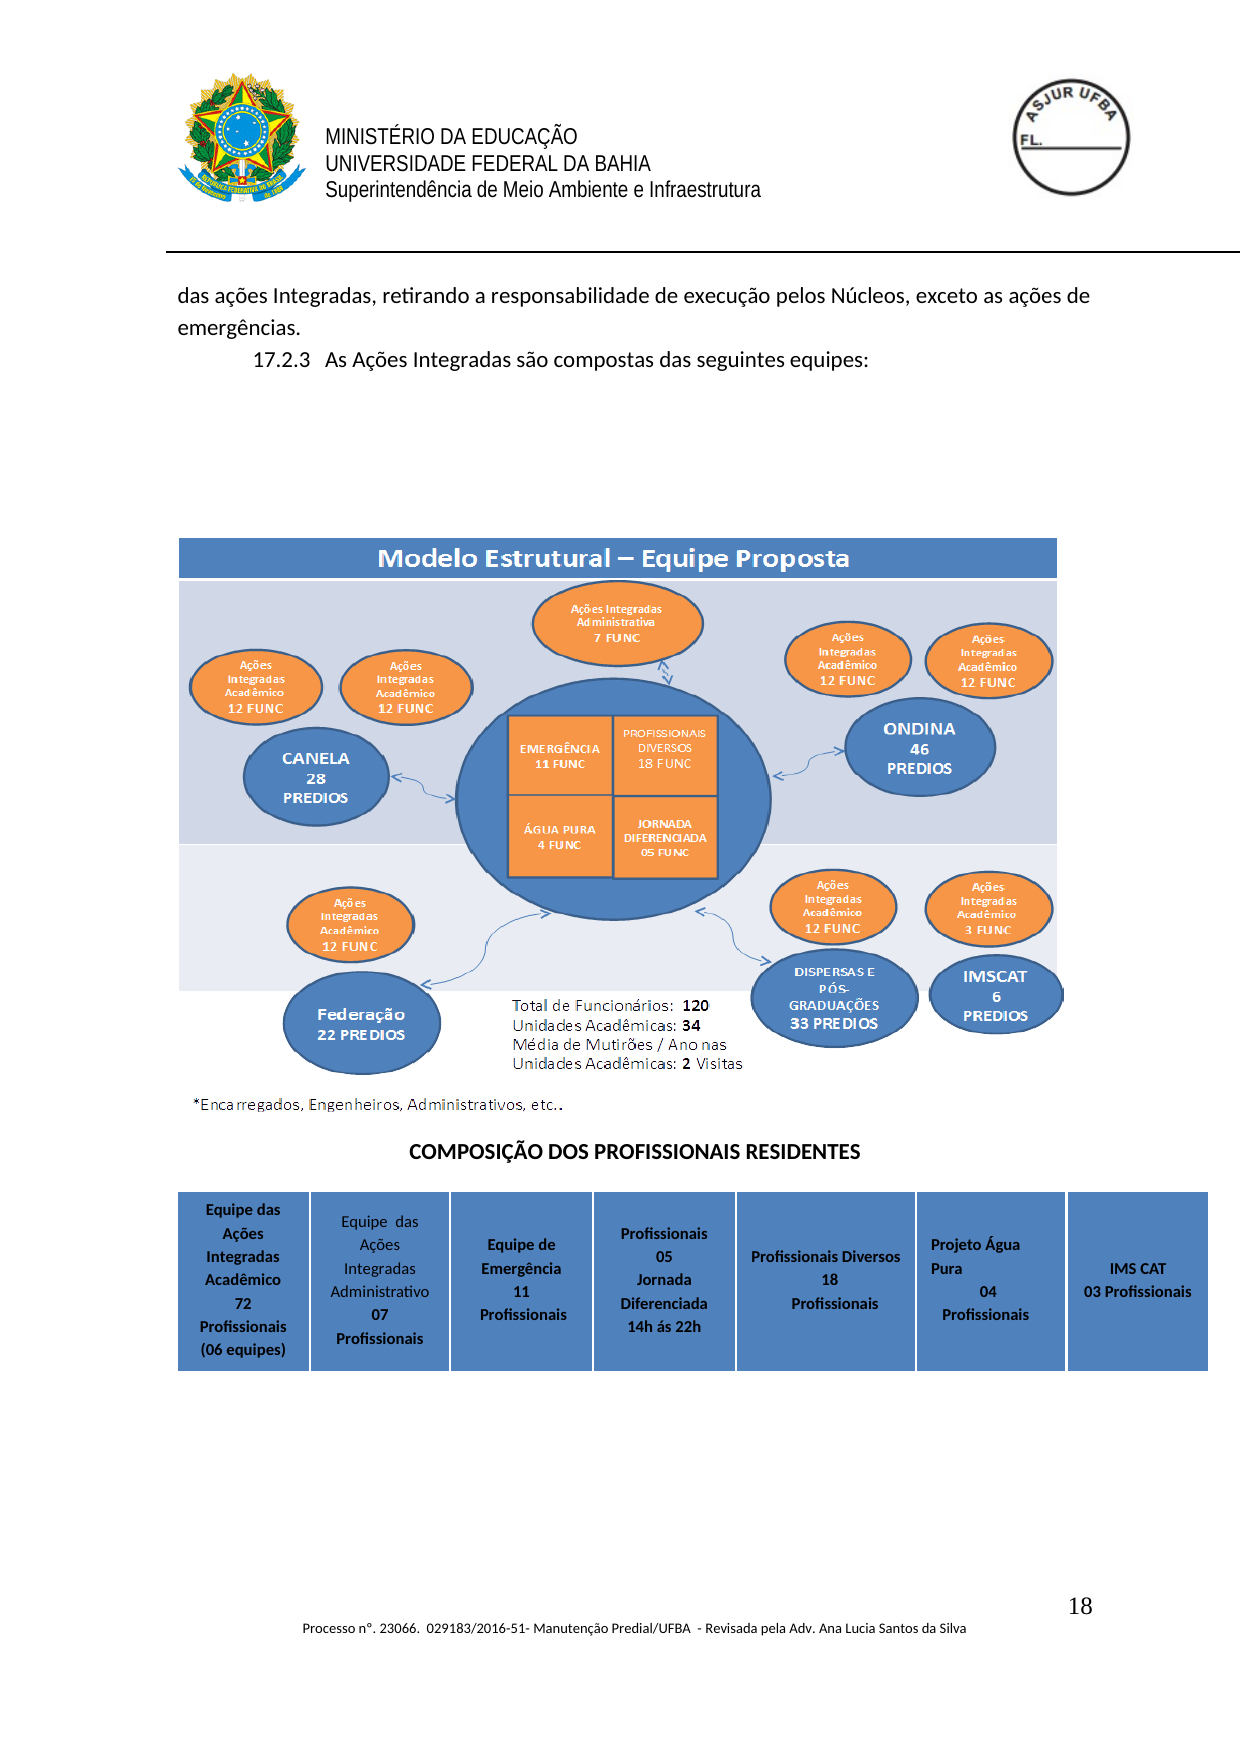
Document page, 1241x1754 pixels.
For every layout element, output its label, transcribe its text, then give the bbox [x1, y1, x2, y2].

table_header Equipe das Ações Integradas Administrativo 07 Profissionais [311, 1192, 449, 1371]
picture [177, 536, 1064, 1112]
table_header Profissionais Diversos 18 Profissionais [737, 1192, 915, 1371]
picture [1007, 73, 1135, 199]
text COMPOSIÇÃO DOS PROFISSIONAIS RESIDENTES [177, 1137, 1092, 1165]
picture [177, 73, 306, 202]
table_header Equipe de Emergência 11 Profissionais [451, 1192, 592, 1371]
table_header Projeto Água Pura 04 Profissionais [917, 1192, 1065, 1371]
list As Ações Integradas são compostas das seguintes equipes: [177, 346, 1092, 374]
table_header Profissionais 05 Jornada Diferenciada 14h ás 22h [594, 1192, 735, 1371]
table_header Equipe das Ações Integradas Acadêmico 72 Profissionais (06 equipes) [178, 1192, 309, 1371]
table_header IMS CAT 03 Profissionais [1068, 1192, 1208, 1371]
